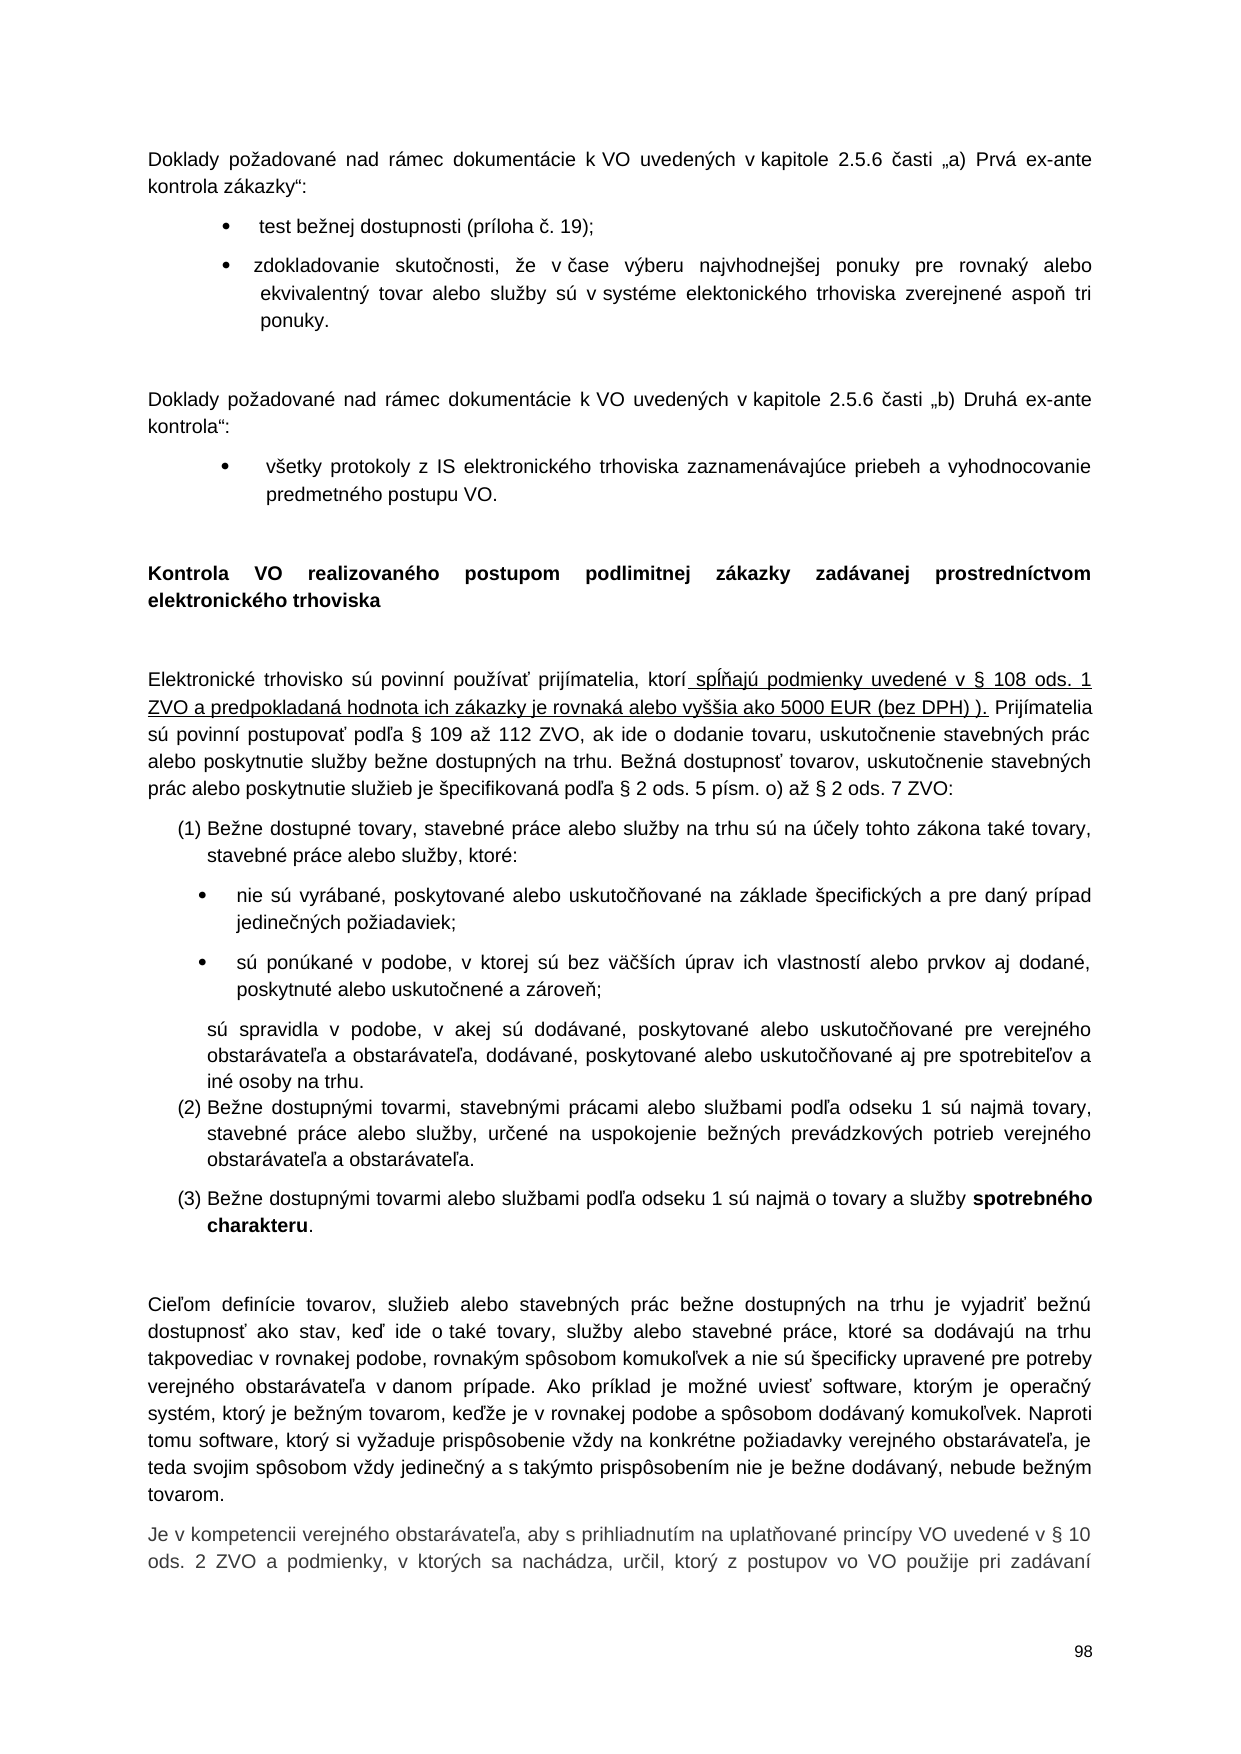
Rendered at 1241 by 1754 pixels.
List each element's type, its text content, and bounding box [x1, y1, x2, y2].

text (2) Bežne dostupnými tovarmi, stavebnými prácami alebo službami podľa odseku 1 sú najmä tovary, stavebné práce alebo služby, určené na uspokojenie bežných prevádzkových potrieb verejného obstarávateľa a obstarávateľa. [177, 1096, 1092, 1171]
text (3) Bežne dostupnými tovarmi alebo službami podľa odseku 1 sú najmä o tovary a služby spotrebného charakteru. [177, 1186, 1092, 1236]
text Doklady požadované nad rámec dokumentácie k VO uvedených v kapitole 2.5.6 časti „a) Prvá ex-ante kontrola zákazky“: [148, 148, 1092, 198]
list zdokladovanie skutočnosti, že v čase výberu najvhodnejšej ponuky pre rovnaký alebo ekvivalentný tovar alebo služby sú v systéme elektonického trhoviska zverejnené aspoň tri ponuky. [223, 254, 1092, 332]
text Cieľom definície tovarov, služieb alebo stavebných prác bežne dostupných na trhu je vyjadriť bežnú dostupnosť ako stav, keď ide o také tovary, služby alebo stavebné práce, ktoré sa dodávajú na trhu takpovediac v rovnakej podobe, rovnakým spôsobom komukoľvek a nie sú špecificky upravené pre potreby verejného obstarávateľa v danom prípade. Ako príklad je možné uviesť software, ktorým je operačný systém, ktorý je bežným tovarom, keďže je v rovnakej podobe a spôsobom dodávaný komukoľvek. Naproti tomu software, ktorý si vyžaduje prispôsobenie vždy na konkrétne požiadavky verejného obstarávateľa, je teda svojim spôsobom vždy jedinečný a s takýmto prispôsobením nie je bežne dodávaný, nebude bežným tovarom. [148, 1293, 1092, 1506]
text Doklady požadované nad rámec dokumentácie k VO uvedených v kapitole 2.5.6 časti „b) Druhá ex-ante kontrola“: [148, 388, 1092, 438]
list test bežnej dostupnosti (príloha č. 19); [223, 214, 1092, 237]
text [148, 1523, 1092, 1573]
list Bežne dostupné tovary, stavebné práce alebo služby na trhu sú na účely tohto zákona také tovary, stavebné práce alebo služby, ktoré: [177, 817, 1092, 867]
text sú spravidla v podobe, v akej sú dodávané, poskytované alebo uskutočňované pre verejného obstarávateľa a obstarávateľa, dodávané, poskytované alebo uskutočňované aj pre spotrebiteľov a iné osoby na trhu. [207, 1018, 1092, 1092]
list všetky protokoly z IS elektronického trhoviska zaznamenávajúce priebeh a vyhodnocovanie predmetného postupu VO. [222, 455, 1092, 505]
text Kontrola VO realizovaného postupom podlimitnej zákazky zadávanej prostredníctvom elektronického trhoviska [148, 562, 1092, 612]
text Elektronické trhovisko sú povinní používať prijímatelia, ktorí spĺňajú podmienky uvedené v § 108 ods. 1 ZVO a predpokladaná hodnota ich zákazky je rovnaká alebo vyššia ako 5000 EUR (bez DPH) ). Prijímatelia sú povinní postupovať podľa § 109 až 112 ZVO, ak ide o dodanie tovaru, uskutočnenie stavebných prác alebo poskytnutie služby bežne dostupných na trhu. Bežná dostupnosť tovarov, uskutočnenie stavebných prác alebo poskytnutie služieb je špecifikovaná podľa § 2 ods. 5 písm. o) až § 2 ods. 7 ZVO: [148, 668, 1092, 800]
text nie sú vyrábané, poskytované alebo uskutočňované na základe špecifických a pre daný prípad jedinečných požiadaviek; [199, 884, 1092, 934]
text sú ponúkané v podobe, v ktorej sú bez väčších úprav ich vlastností alebo prvkov aj dodané, poskytnuté alebo uskutočnené a zároveň; [199, 951, 1092, 1001]
